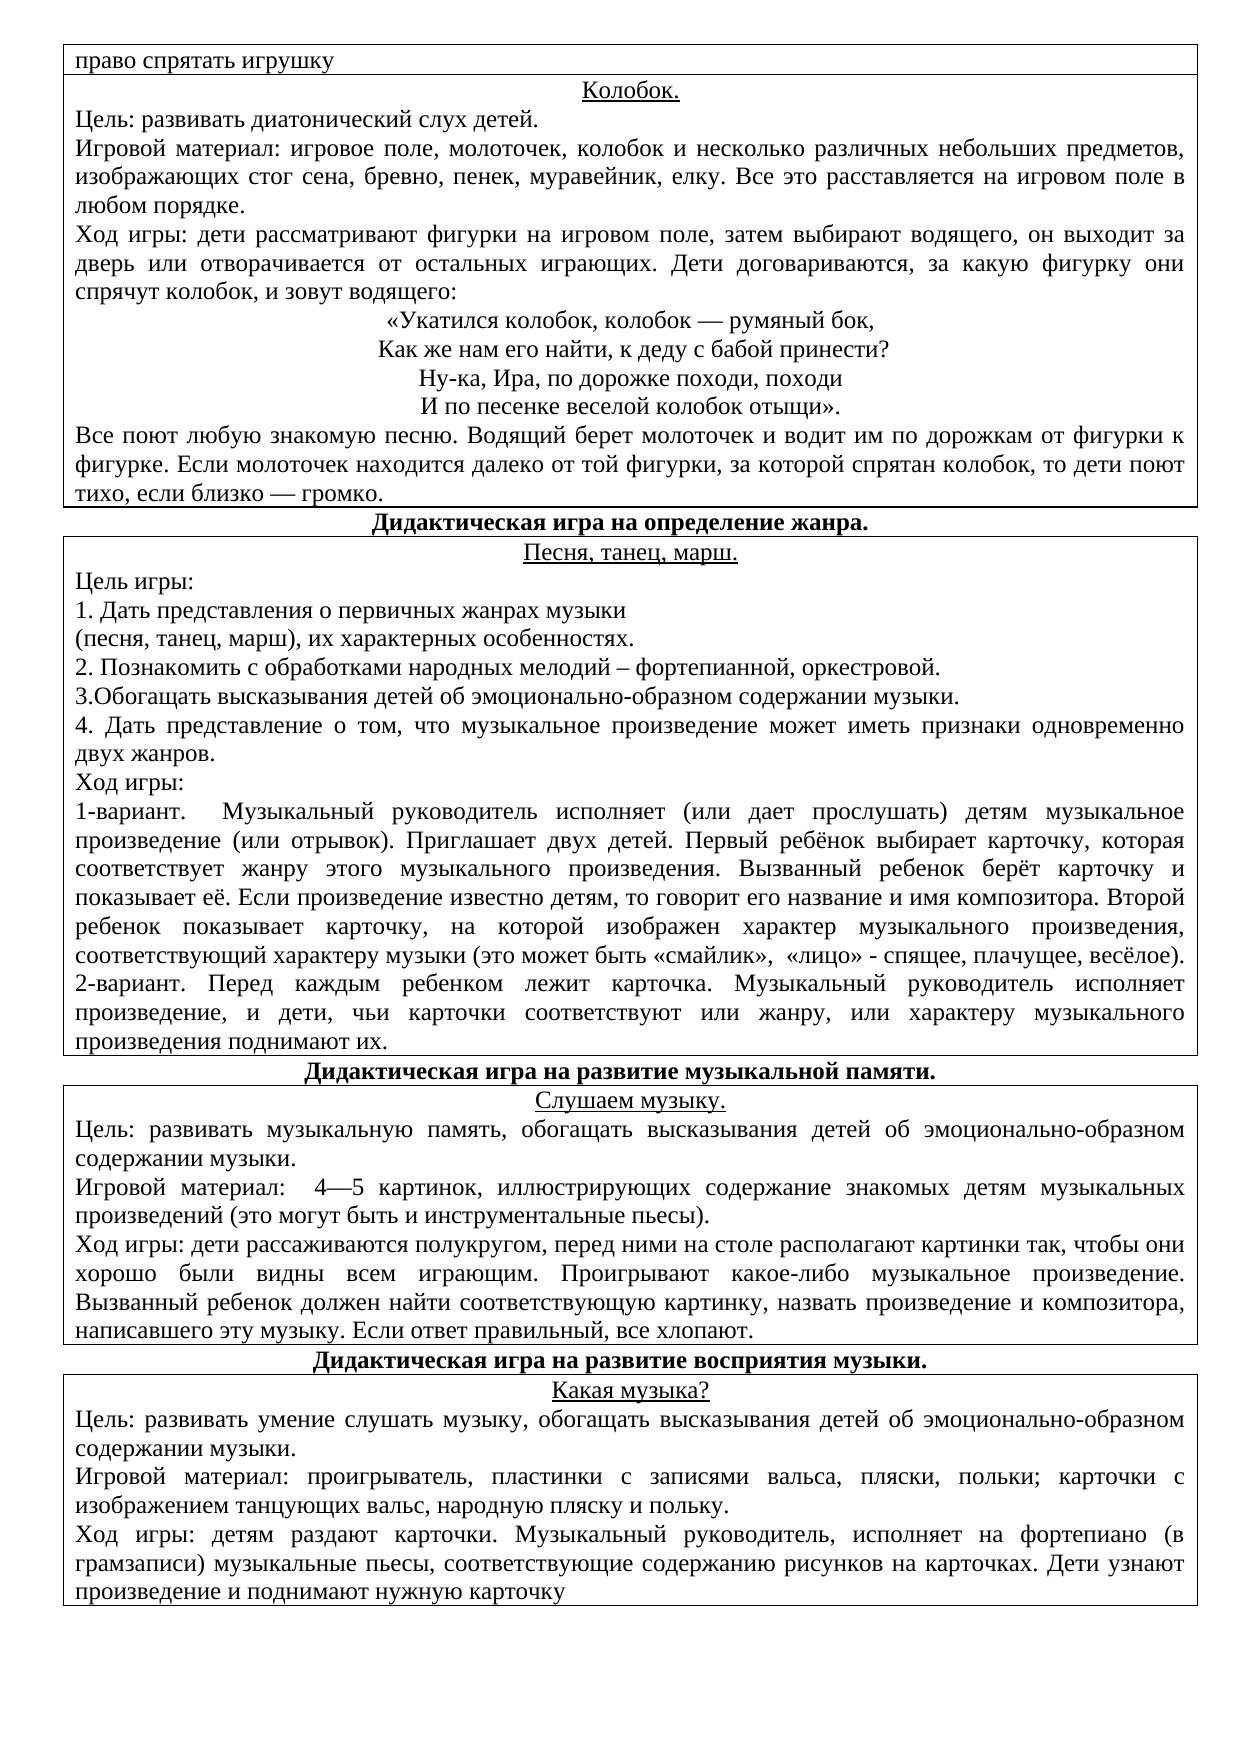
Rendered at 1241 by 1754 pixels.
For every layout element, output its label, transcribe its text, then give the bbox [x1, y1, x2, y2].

table_header Какая музыка? Цель: развивать умение слушать музыку, обогащать высказывания детей об эмоционально-образном содержании музыки. Игровой материал: проигрыватель, пластинки с записями вальса, пляски, польки; карточки с изображением танцующих вальс, народную пляску и польку. Ход игры: детям раздают карточки. Музыкальный руководитель, исполняет на фортепиано (в грамзаписи) музыкальные пьесы, соответствующие содержанию рисунков на карточках. Дети узнают произведение и поднимают нужную карточку [64, 1375, 1197, 1605]
text Дидактическая игра на развитие восприятия музыки. [75, 1345, 1165, 1374]
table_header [64, 45, 1197, 74]
table_cell Колобок. Цель: развивать диатонический слух детей. Игровой материал: игровое поле, молоточек, колобок и несколько различных небольших предметов, изображающих стог сена, бревно, пенек, муравейник, елку. Все это расставляется на игровом поле в любом порядке. Ход игры: дети рассматривают фигурки на игровом поле, затем выбирают водящего, он выходит за дверь или отворачивается от остальных играющих. Дети договариваются, за какую фигурку они спрячут колобок, и зовут водящего: «Укатился колобок, колобок — румяный бок, Как же нам его найти, к деду с бабой принести? Ну-ка, Ира, по дорожке походи, походи И по песенке веселой колобок отыщи». Все поют любую знакомую песню. Водящий берет молоточек и водит им по дорожкам от фигурки к фигурке. Если молоточек находится далеко от той фигурки, за которой спрятан колобок, то дети поют тихо, если близко — громко. [64, 75, 1197, 506]
table_header Песня, танец, марш. Цель игры: 1. Дать представления о первичных жанрах музыки (песня, танец, марш), их характерных особенностях. 2. Познакомить с обработками народных мелодий – фортепианной, оркестровой. 3.Обогащать высказывания детей об эмоционально-образном содержании музыки. 4. Дать представление о том, что музыкальное произведение может иметь признаки одновременно двух жанров. Ход игры: 1-вариант. Музыкальный руководитель исполняет (или дает прослушать) детям музыкальное произведение (или отрывок). Приглашает двух детей. Первый ребёнок выбирает карточку, которая соответствует жанру этого музыкального произведения. Вызванный ребенок берёт карточку и показывает её. Если произведение известно детям, то говорит его название и имя композитора. Второй ребенок показывает карточку, на которой изображен характер музыкального произведения, соответствующий характеру музыки (это может быть «смайлик», «лицо» - спящее, плачущее, весёлое). 2-вариант. Перед каждым ребенком лежит карточка. Музыкальный руководитель исполняет произведение, и дети, чьи карточки соответствуют или жанру, или характеру музыкального произведения поднимают их. [64, 537, 1197, 1055]
text Дидактическая игра на определение жанра. [75, 508, 1165, 536]
table_header Слушаем музыку. Цель: развивать музыкальную память, обогащать высказывания детей об эмоционально-образном содержании музыки. Игровой материал: 4—5 картинок, иллюстрирующих содержание знакомых детям музыкальных произведений (это могут быть и инструментальные пьесы). Ход игры: дети рассаживаются полукругом, перед ними на столе располагают картинки так, чтобы они хорошо были видны всем играющим. Проигрывают какое-либо музыкальное произведение. Вызванный ребенок должен найти соответствующую картинку, назвать произведение и композитора, написавшего эту музыку. Если ответ правильный, все хлопают. [64, 1086, 1197, 1344]
text Дидактическая игра на развитие музыкальной памяти. [75, 1056, 1165, 1084]
